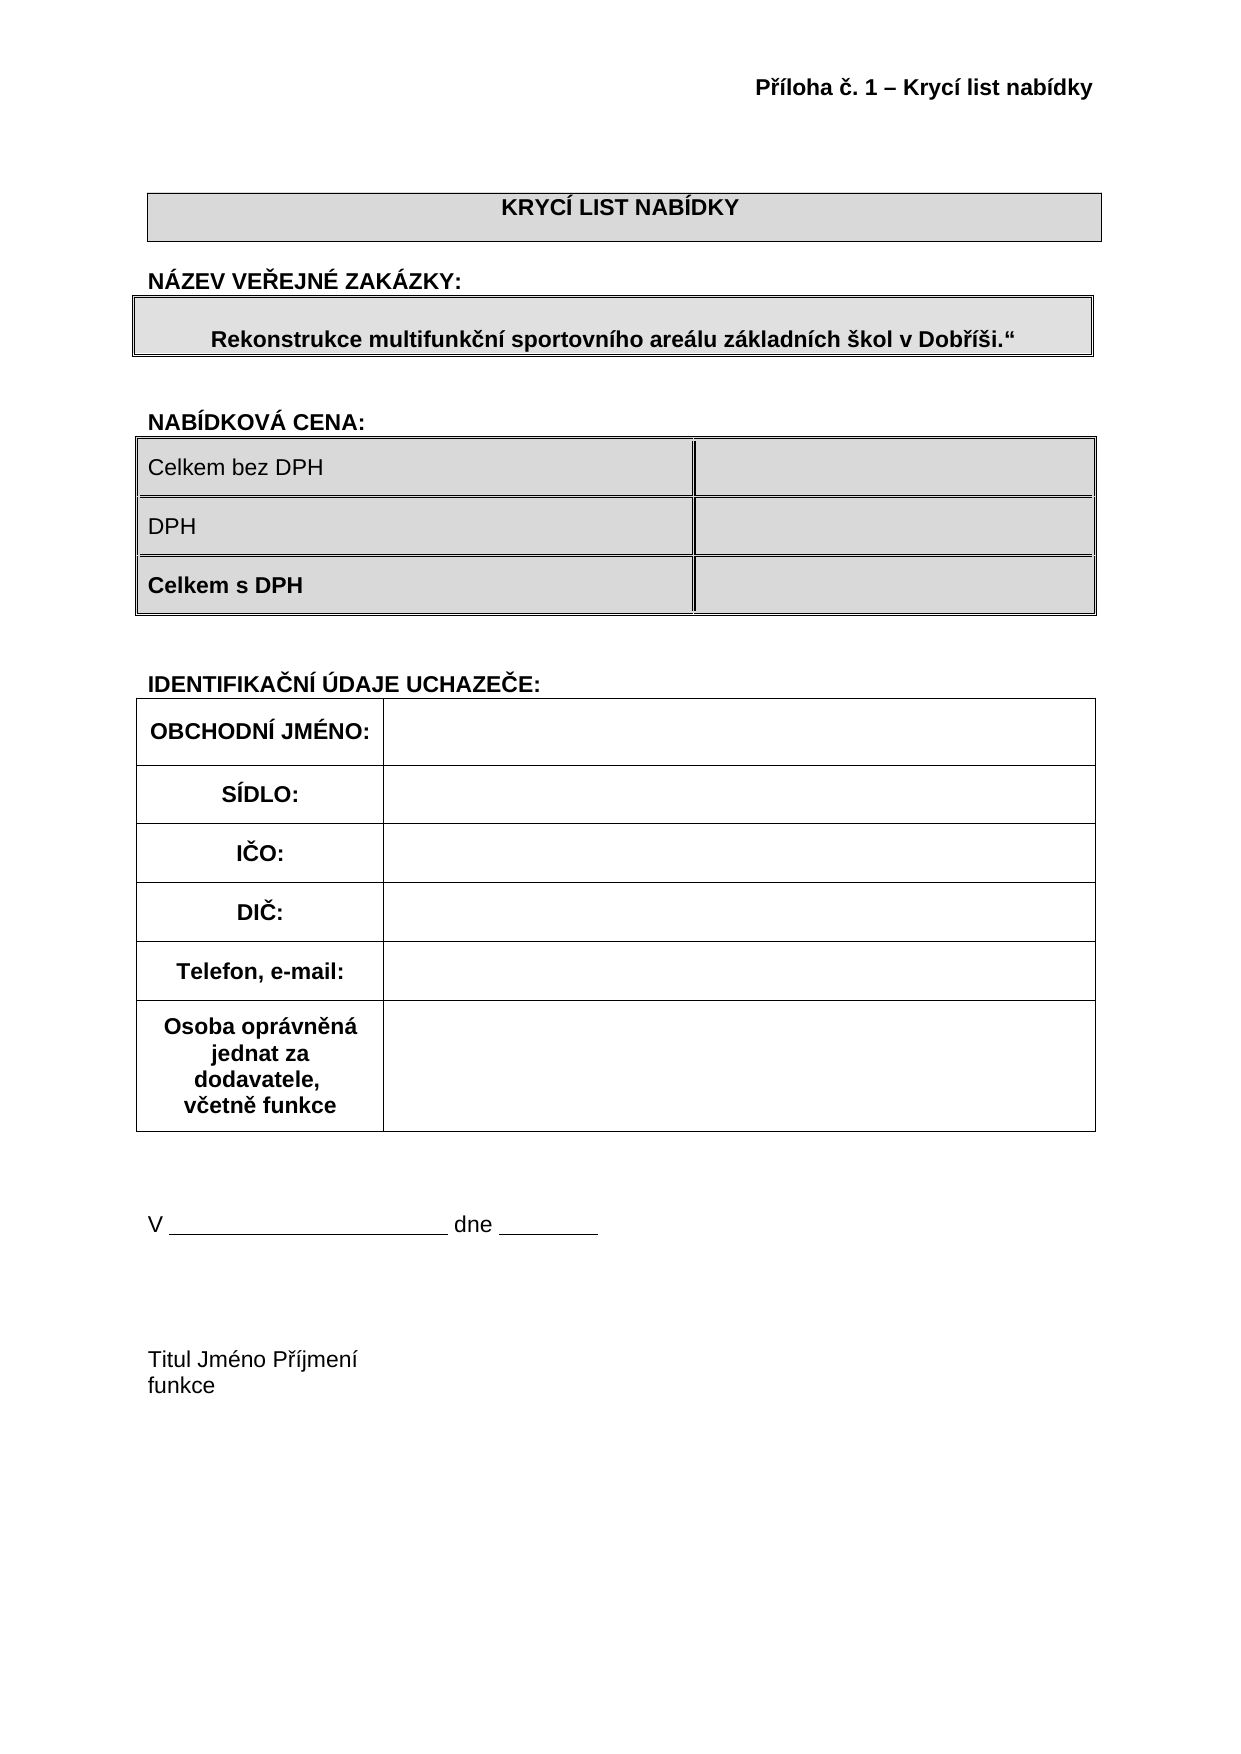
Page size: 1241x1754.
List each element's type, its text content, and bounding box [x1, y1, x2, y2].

text Titul Jméno Příjmení [148, 1346, 1092, 1372]
text V dne [148, 1211, 1092, 1238]
table_cell Sídlo: [137, 766, 383, 823]
table_cell Osoba oprávněná jednat za dodavatele, včetně funkce [137, 1001, 383, 1131]
table_cell [384, 883, 1095, 941]
table_header Obchodní jméno: [137, 699, 383, 764]
table_header [384, 699, 1095, 764]
list KRYCÍ LIST NABÍDKY [148, 194, 1101, 241]
table_cell [384, 766, 1095, 823]
table_cell [694, 554, 1096, 613]
table_cell [384, 824, 1095, 882]
text NABÍDKOVÁ CENA: [148, 409, 1092, 436]
table_cell [384, 942, 1095, 1000]
table_cell Celkem s DPH [136, 554, 694, 613]
table_cell DIČ: [137, 883, 383, 941]
text funkce [148, 1372, 1092, 1398]
text Název veřejné zakázky: [148, 268, 1092, 294]
table_header [694, 439, 1094, 495]
table_header Celkem bez DPH [138, 437, 694, 495]
text Identifikační údaje uchazeče: [148, 671, 1092, 697]
table_cell Telefon, e-mail: [137, 942, 383, 1000]
table_cell [696, 495, 1094, 554]
table_cell DPH [138, 495, 692, 554]
table_cell IČO: [137, 824, 383, 882]
table_cell [384, 1001, 1095, 1131]
table_header Rekonstrukce multifunkční sportovního areálu základních škol v Dobříši.“ [135, 298, 1091, 353]
